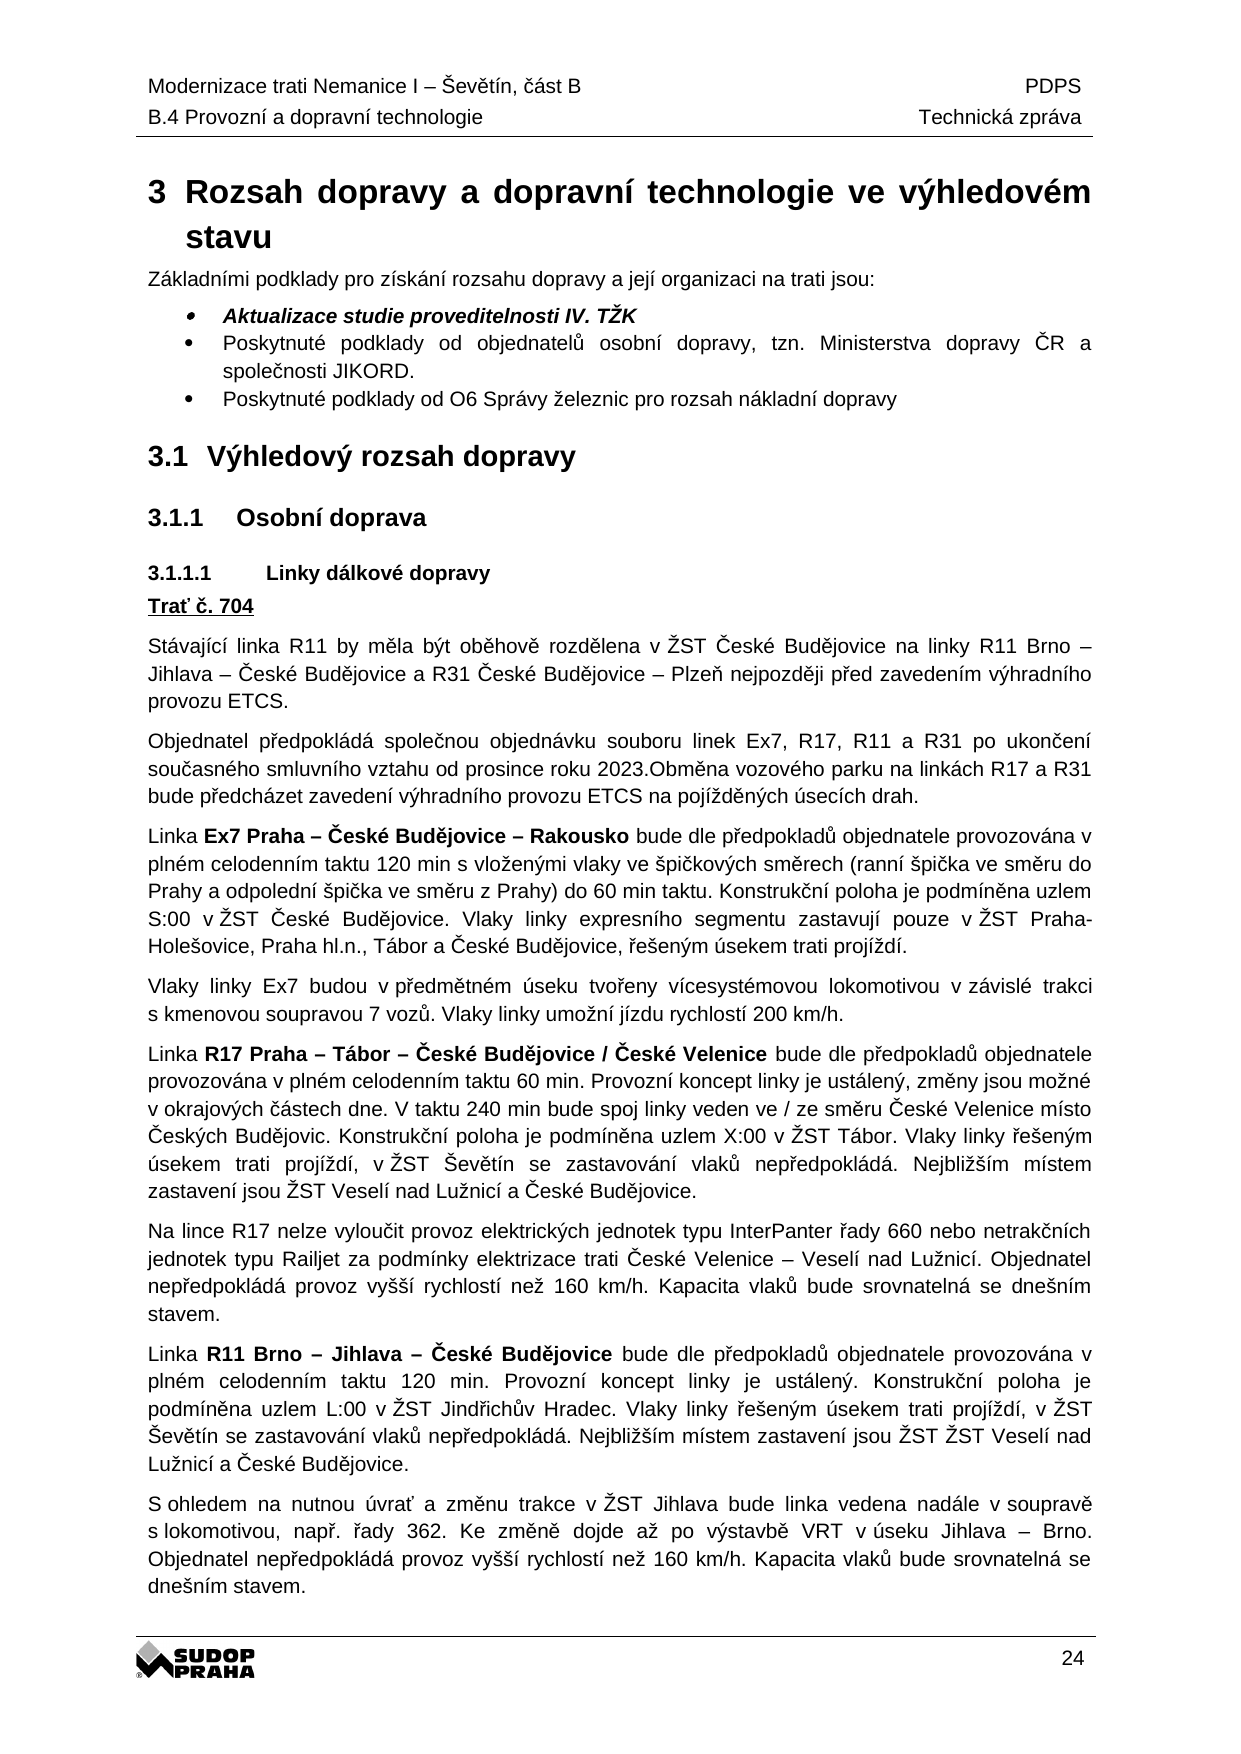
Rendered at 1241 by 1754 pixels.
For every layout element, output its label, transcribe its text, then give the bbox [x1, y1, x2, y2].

list Poskytnuté podklady od objednatelů osobní dopravy, tzn. Ministerstva dopravy ČR a společnosti JIKORD. [185, 331, 1093, 383]
picture [136, 1640, 255, 1678]
text Objednatel předpokládá společnou objednávku souboru linek Ex7, R17, R11 a R31 po ukončení současného smluvního vztahu od prosince roku 2023.Obměna vozového parku na linkách R17 a R31 bude předcházet zavedení výhradního provozu ETCS na pojížděných úsecích drah. [148, 729, 1093, 808]
text Linka Ex7 Praha – České Budějovice – Rakousko bude dle předpokladů objednatele provozována v plném celodenním taktu 120 min s vloženými vlaky ve špičkových směrech (ranní špička ve směru do Prahy a odpolední špička ve směru z Prahy) do 60 min taktu. Konstrukční poloha je podmíněna uzlem S:00 v ŽST České Budějovice. Vlaky linky expresního segmentu zastavují pouze v ŽST Praha-Holešovice, Praha hl.n., Tábor a České Budějovice, řešeným úsekem trati projíždí. [148, 824, 1093, 958]
text Základními podklady pro získání rozsahu dopravy a její organizaci na trati jsou: [148, 267, 1093, 291]
text Linka R17 Praha – Tábor – České Budějovice / České Velenice bude dle předpokladů objednatele provozována v plném celodenním taktu 60 min. Provozní koncept linky je ustálený, změny jsou možné v okrajových částech dne. V taktu 240 min bude spoj linky veden ve / ze směru České Velenice místo Českých Budějovic. Konstrukční poloha je podmíněna uzlem X:00 v ŽST Tábor. Vlaky linky řešeným úsekem trati projíždí, v ŽST Ševětín se zastavování vlaků nepředpokládá. Nejbližším místem zastavení jsou ŽST Veselí nad Lužnicí a České Budějovice. [148, 1042, 1093, 1203]
text Vlaky linky Ex7 budou v předmětném úseku tvořeny vícesystémovou lokomotivou v závislé trakci s kmenovou soupravou 7 vozů. Vlaky linky umožní jízdu rychlostí 200 km/h. [148, 974, 1093, 1026]
subtitle Osobní doprava [148, 502, 1093, 531]
text Stávající linka R11 by měla být oběhově rozdělena v ŽST České Budějovice na linky R11 Brno – Jihlava – České Budějovice a R31 České Budějovice – Plzeň nejpozději před zavedením výhradního provozu ETCS. [148, 634, 1093, 713]
text Linka R11 Brno – Jihlava – České Budějovice bude dle předpokladů objednatele provozována v plném celodenním taktu 120 min. Provozní koncept linky je ustálený. Konstrukční poloha je podmíněna uzlem L:00 v ŽST Jindřichův Hradec. Vlaky linky řešeným úsekem trati projíždí, v ŽST Ševětín se zastavování vlaků nepředpokládá. Nejbližším místem zastavení jsou ŽST ŽST Veselí nad Lužnicí a České Budějovice. [148, 1342, 1093, 1476]
text Na lince R17 nelze vyloučit provoz elektrických jednotek typu InterPanter řady 660 nebo netrakčních jednotek typu Railjet za podmínky elektrizace trati České Velenice – Veselí nad Lužnicí. Objednatel nepředpokládá provoz vyšší rychlostí než 160 km/h. Kapacita vlaků bude srovnatelná se dnešním stavem. [148, 1219, 1093, 1326]
subtitle Rozsah dopravy a dopravní technologie ve výhledovém stavu [148, 173, 1093, 255]
subtitle Výhledový rozsah dopravy [148, 439, 1093, 472]
text S ohledem na nutnou úvrať a změnu trakce v ŽST Jihlava bude linka vedena nadále v soupravě s lokomotivou, např. řady 362. Ke změně dojde až po výstavbě VRT v úseku Jihlava – Brno. Objednatel nepředpokládá provoz vyšší rychlostí než 160 km/h. Kapacita vlaků bude srovnatelná se dnešním stavem. [148, 1492, 1093, 1598]
list Aktualizace studie proveditelnosti IV. TŽK [185, 304, 1093, 328]
list Poskytnuté podklady od O6 Správy železnic pro rozsah nákladní dopravy [185, 386, 1093, 410]
text Trať č. 704 [148, 594, 1093, 618]
subtitle Linky dálkové dopravy [148, 561, 1093, 584]
